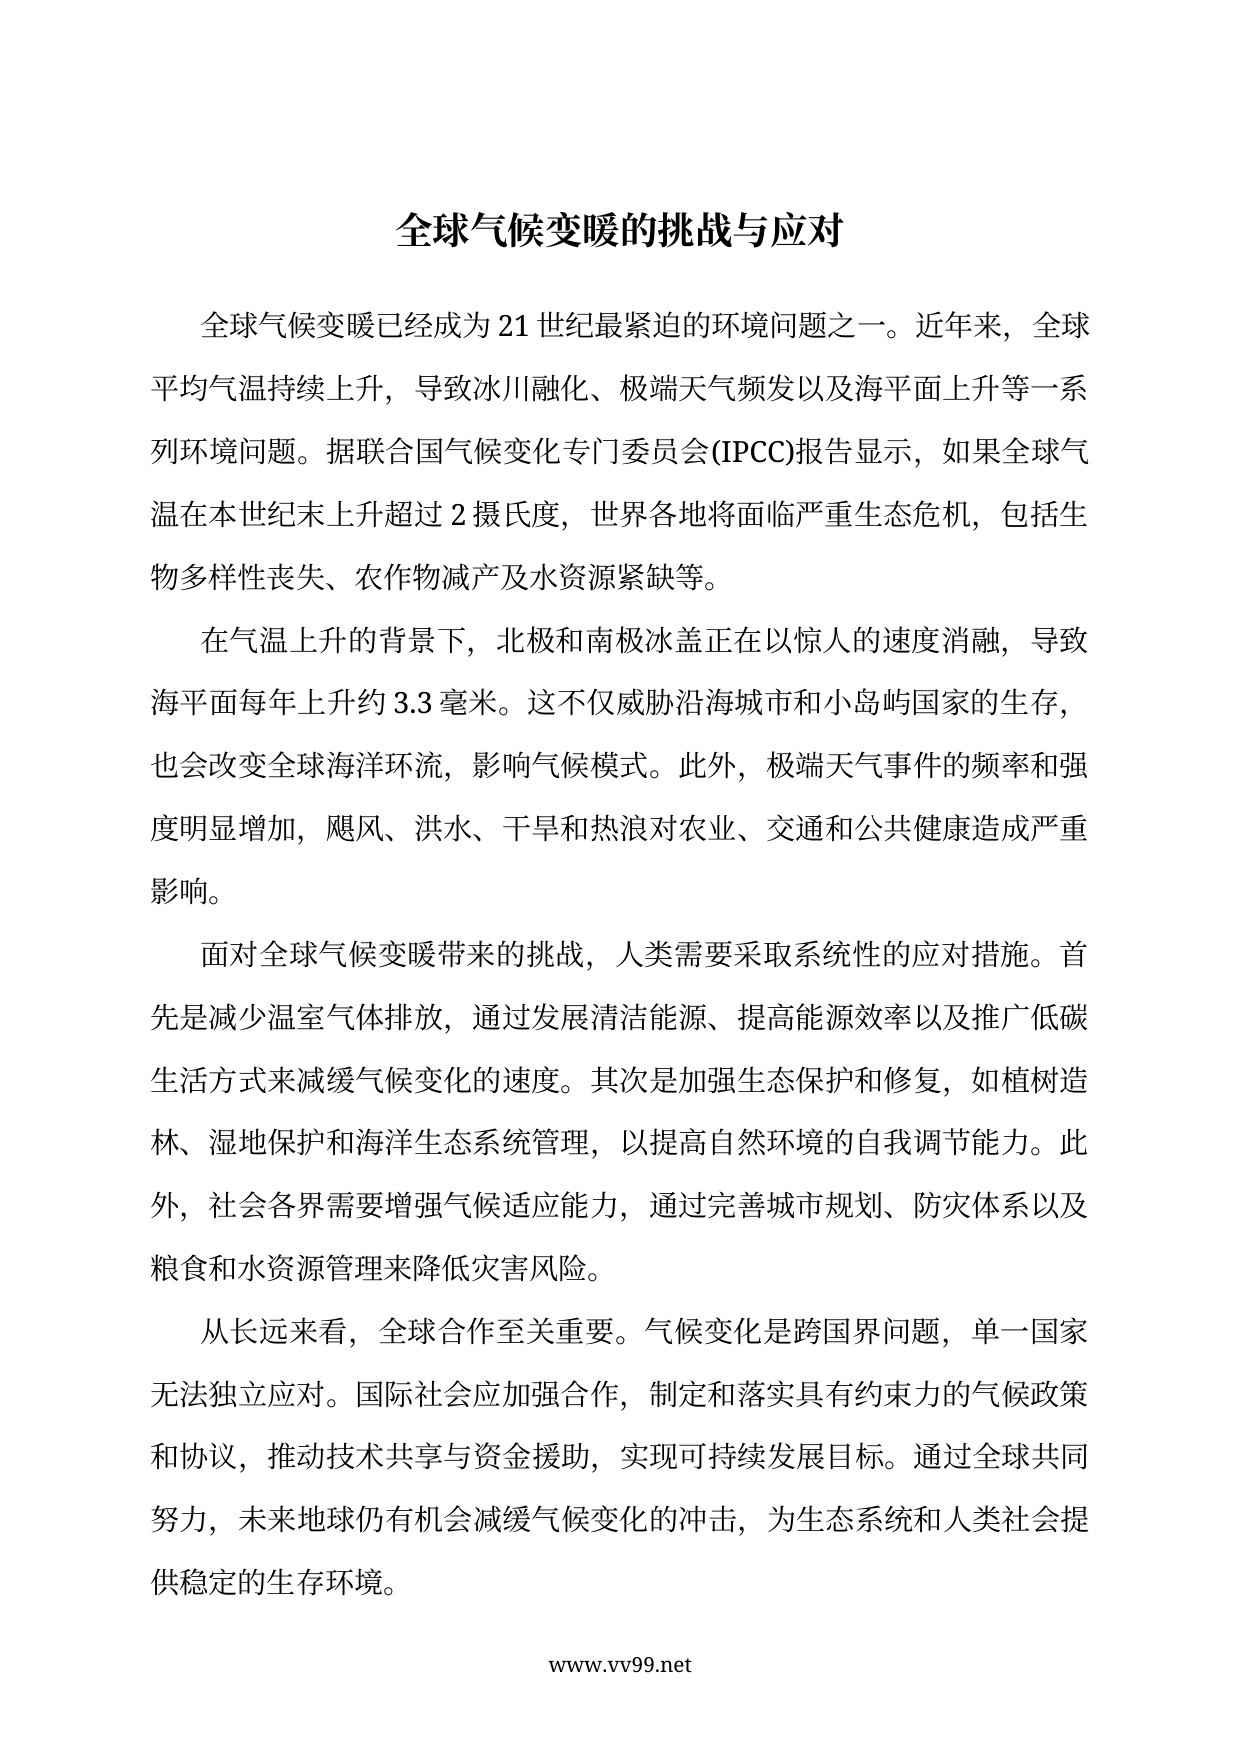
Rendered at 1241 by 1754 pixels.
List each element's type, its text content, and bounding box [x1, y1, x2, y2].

text 全球气候变暖已经成为21世纪最紧迫的环境问题之一。近年来，全球平均气温持续上升，导致冰川融化、极端天气频发以及海平面上升等一系列环境问题。据联合国气候变化专门委员会(IPCC)报告显示，如果全球气温在本世纪末上升超过2摄氏度，世界各地将面临严重生态危机，包括生物多样性丧失、农作物减产及水资源紧缺等。 [150, 303, 1090, 597]
text 在气温上升的背景下，北极和南极冰盖正在以惊人的速度消融，导致海平面每年上升约3.3毫米。这不仅威胁沿海城市和小岛屿国家的生存，也会改变全球海洋环流，影响气候模式。此外，极端天气事件的频率和强度明显增加，飓风、洪水、干旱和热浪对农业、交通和公共健康造成严重影响。 [150, 617, 1090, 911]
text 从长远来看，全球合作至关重要。气候变化是跨国界问题，单一国家无法独立应对。国际社会应加强合作，制定和落实具有约束力的气候政策和协议，推动技术共享与资金援助，实现可持续发展目标。通过全球共同努力，未来地球仍有机会减缓气候变化的冲击，为生态系统和人类社会提供稳定的生存环境。 [150, 1309, 1090, 1602]
subtitle 全球气候变暖的挑战与应对 [150, 201, 1090, 255]
text 面对全球气候变暖带来的挑战，人类需要采取系统性的应对措施。首先是减少温室气体排放，通过发展清洁能源、提高能源效率以及推广低碳生活方式来减缓气候变化的速度。其次是加强生态保护和修复，如植树造林、湿地保护和海洋生态系统管理，以提高自然环境的自我调节能力。此外，社会各界需要增强气候适应能力，通过完善城市规划、防灾体系以及粮食和水资源管理来降低灾害风险。 [150, 932, 1090, 1288]
